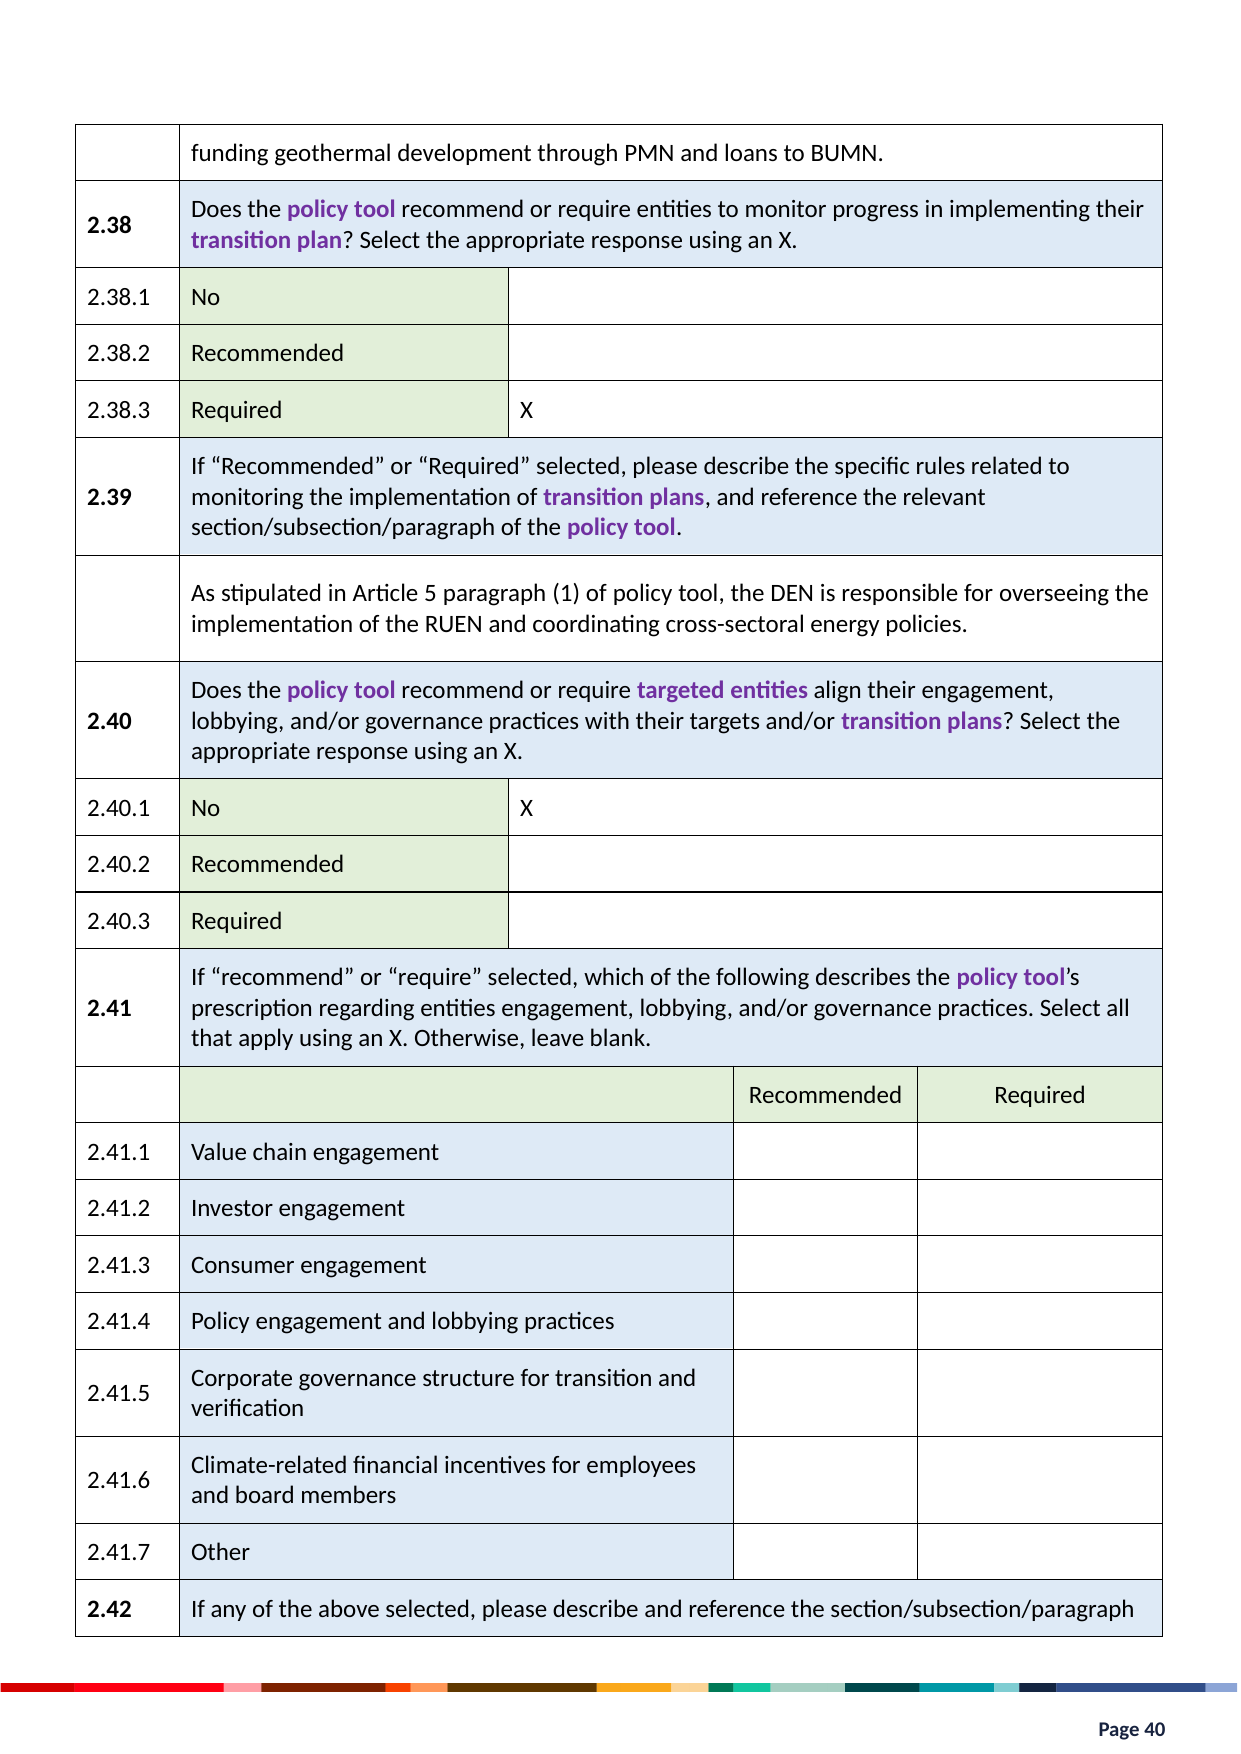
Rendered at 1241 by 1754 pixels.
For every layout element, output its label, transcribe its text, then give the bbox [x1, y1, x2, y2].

table_cell Recommended [180, 325, 508, 380]
table_cell Climate-related financial incentives for employees and board members [180, 1437, 733, 1523]
table_cell [76, 1067, 179, 1122]
table_cell Other [180, 1524, 733, 1579]
table_cell [76, 556, 179, 661]
table_cell 2.40.2 [76, 836, 179, 891]
table_cell Does the policy tool recommend or require entities to monitor progress in implementing their transition plan? Select the appropriate response using an X. [180, 181, 1162, 267]
table_cell Policy engagement and lobbying practices [180, 1293, 733, 1348]
table_cell Required [180, 381, 508, 437]
table_cell Required [918, 1067, 1162, 1122]
table_cell No [180, 779, 508, 835]
table_cell 2.41 [76, 949, 179, 1066]
table_cell Recommended [180, 836, 508, 891]
table_cell [509, 268, 1162, 324]
table_cell As stipulated in Article 5 paragraph (1) of policy tool, the DEN is responsible for overseeing the implementation of the RUEN and coordinating cross-sectoral energy policies. [180, 556, 1162, 661]
table_cell [734, 1236, 917, 1292]
table_cell [918, 1180, 1162, 1235]
table_cell 2.38.1 [76, 268, 179, 324]
table_cell If “Recommended” or “Required” selected, please describe the specific rules related to monitoring the implementation of transition plans, and reference the relevant section/subsection/paragraph of the policy tool. [180, 438, 1162, 554]
table_cell Corporate governance structure for transition and verification [180, 1350, 733, 1436]
table_cell [918, 1123, 1162, 1179]
table_cell 2.41.2 [76, 1180, 179, 1235]
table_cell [180, 1580, 1162, 1636]
table_cell [734, 1437, 917, 1523]
table_cell Investor engagement [180, 1180, 733, 1235]
table_cell [76, 125, 179, 180]
table_cell 2.41.1 [76, 1123, 179, 1179]
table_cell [180, 125, 1162, 180]
table_cell X [509, 779, 1162, 835]
table_cell [734, 1180, 917, 1235]
table_cell [734, 1293, 917, 1348]
table_cell 2.41.5 [76, 1350, 179, 1436]
table_cell Does the policy tool recommend or require targeted entities align their engagement, lobbying, and/or governance practices with their targets and/or transition plans? Select the appropriate response using an X. [180, 662, 1162, 778]
table_cell 2.40.3 [76, 893, 179, 948]
table_cell 2.41.3 [76, 1236, 179, 1292]
table_cell [509, 893, 1162, 948]
table_cell 2.40.1 [76, 779, 179, 835]
table_cell Recommended [734, 1067, 917, 1122]
table_cell 2.39 [76, 438, 179, 554]
table_cell 2.41.4 [76, 1293, 179, 1348]
table_cell [180, 1067, 733, 1122]
table_cell [734, 1524, 917, 1579]
table_cell 2.38.2 [76, 325, 179, 380]
table_cell [918, 1437, 1162, 1523]
table_cell [734, 1350, 917, 1436]
table_cell [918, 1524, 1162, 1579]
table_cell 2.41.7 [76, 1524, 179, 1579]
table_cell 2.41.6 [76, 1437, 179, 1523]
table_cell [509, 325, 1162, 380]
table_cell 2.42 [76, 1580, 179, 1636]
table_cell [918, 1350, 1162, 1436]
table_cell If “recommend” or “require” selected, which of the following describes the policy tool’s prescription regarding entities engagement, lobbying, and/or governance practices. Select all that apply using an X. Otherwise, leave blank. [180, 949, 1162, 1066]
table_cell Value chain engagement [180, 1123, 733, 1179]
table_cell Required [180, 893, 508, 948]
table_cell No [180, 268, 508, 324]
table_cell Consumer engagement [180, 1236, 733, 1292]
table_cell [509, 836, 1162, 891]
table_cell 2.38 [76, 181, 179, 267]
table_cell [734, 1123, 917, 1179]
table_cell [918, 1236, 1162, 1292]
table_cell 2.40 [76, 662, 179, 778]
table_cell 2.38.3 [76, 381, 179, 437]
table_cell X [509, 381, 1162, 437]
table_cell [918, 1293, 1162, 1348]
picture [0, 1683, 1236, 1692]
